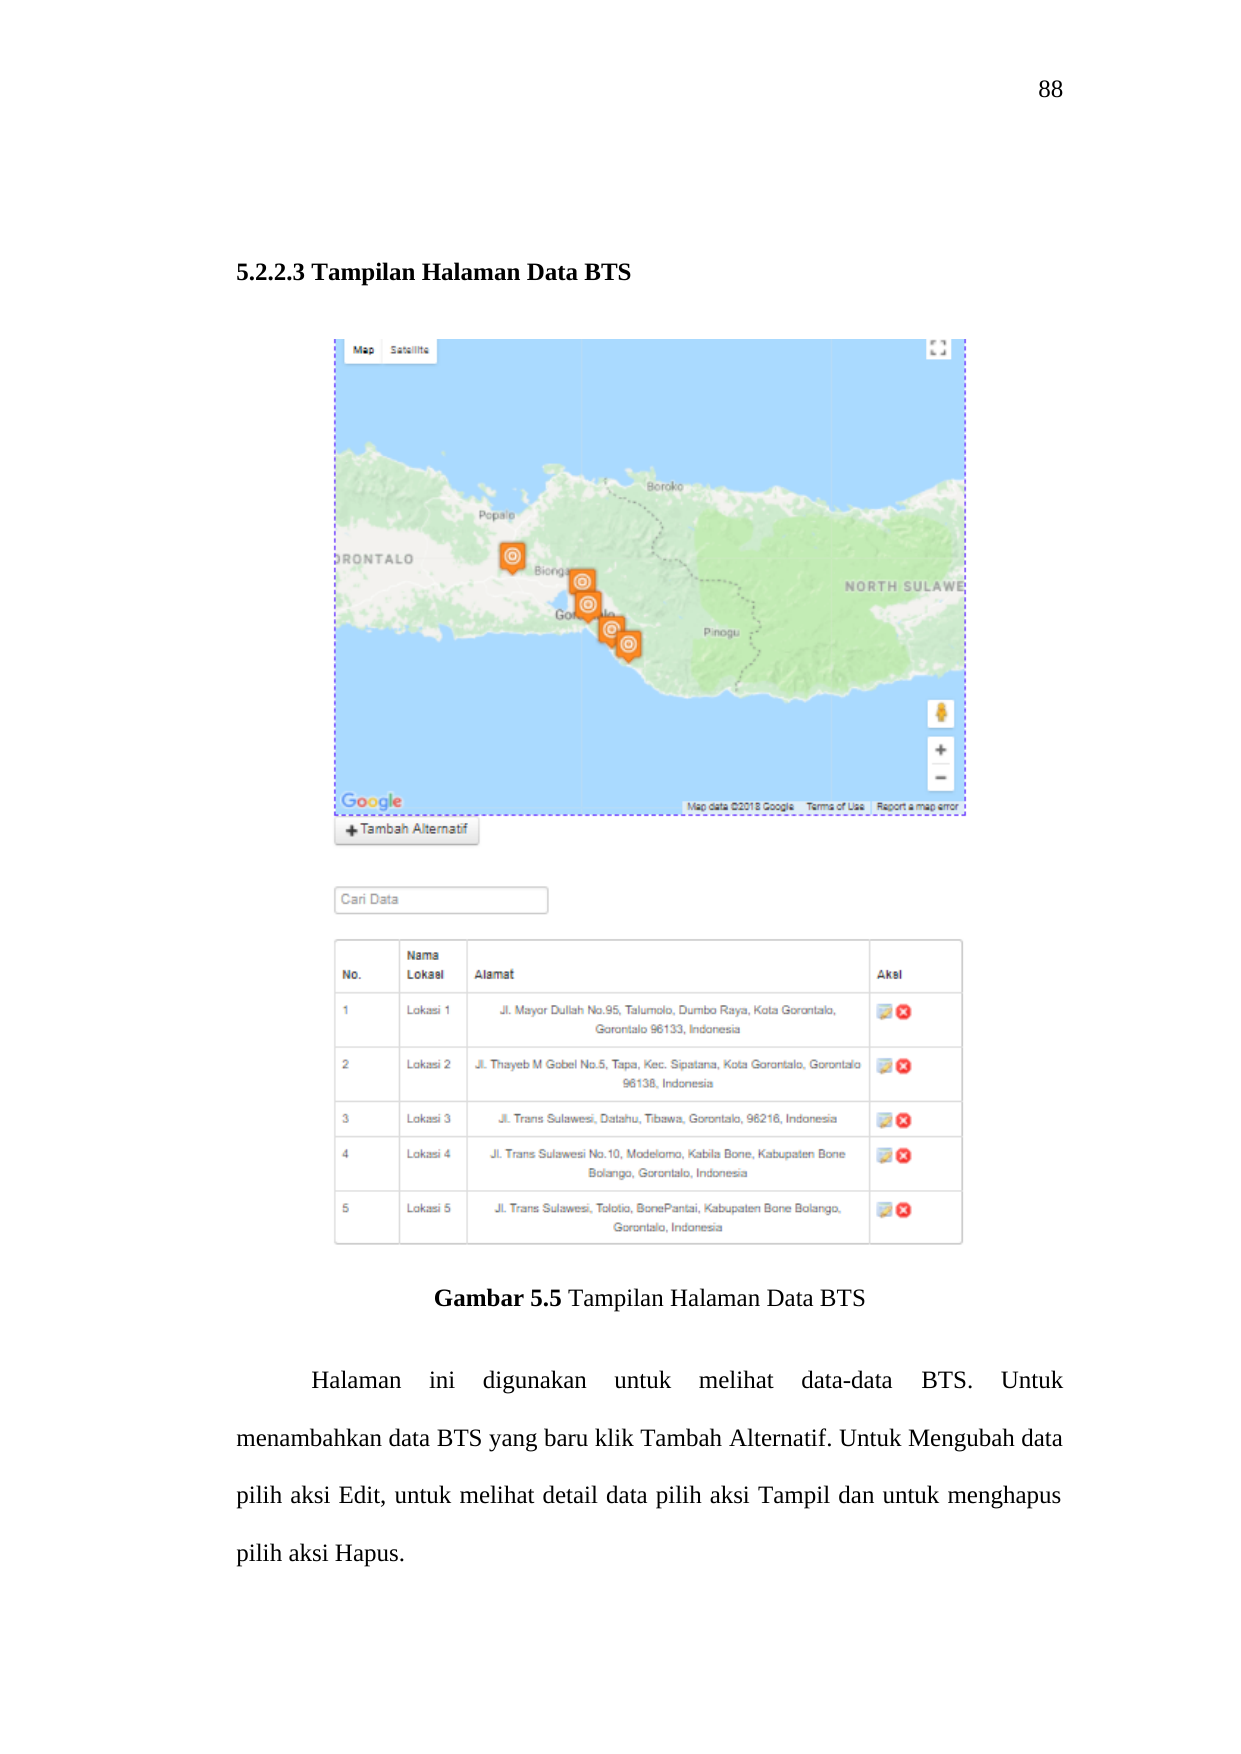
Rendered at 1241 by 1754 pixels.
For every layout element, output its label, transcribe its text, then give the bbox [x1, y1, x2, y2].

text Gambar 5.5 Tampilan Halaman Data BTS [236, 1283, 1063, 1311]
text Halaman ini digunakan untuk melihat data-data BTS. Untuk menambahkan data BTS yang baru klik Tambah Alternatif. Untuk Mengubah data pilih aksi Edit, untuk melihat detail data pilih aksi Tampil dan untuk menghapus pilih aksi Hapus. [236, 1365, 1063, 1566]
picture [327, 339, 972, 1258]
subtitle Tampilan Halaman Data BTS [236, 257, 1063, 286]
